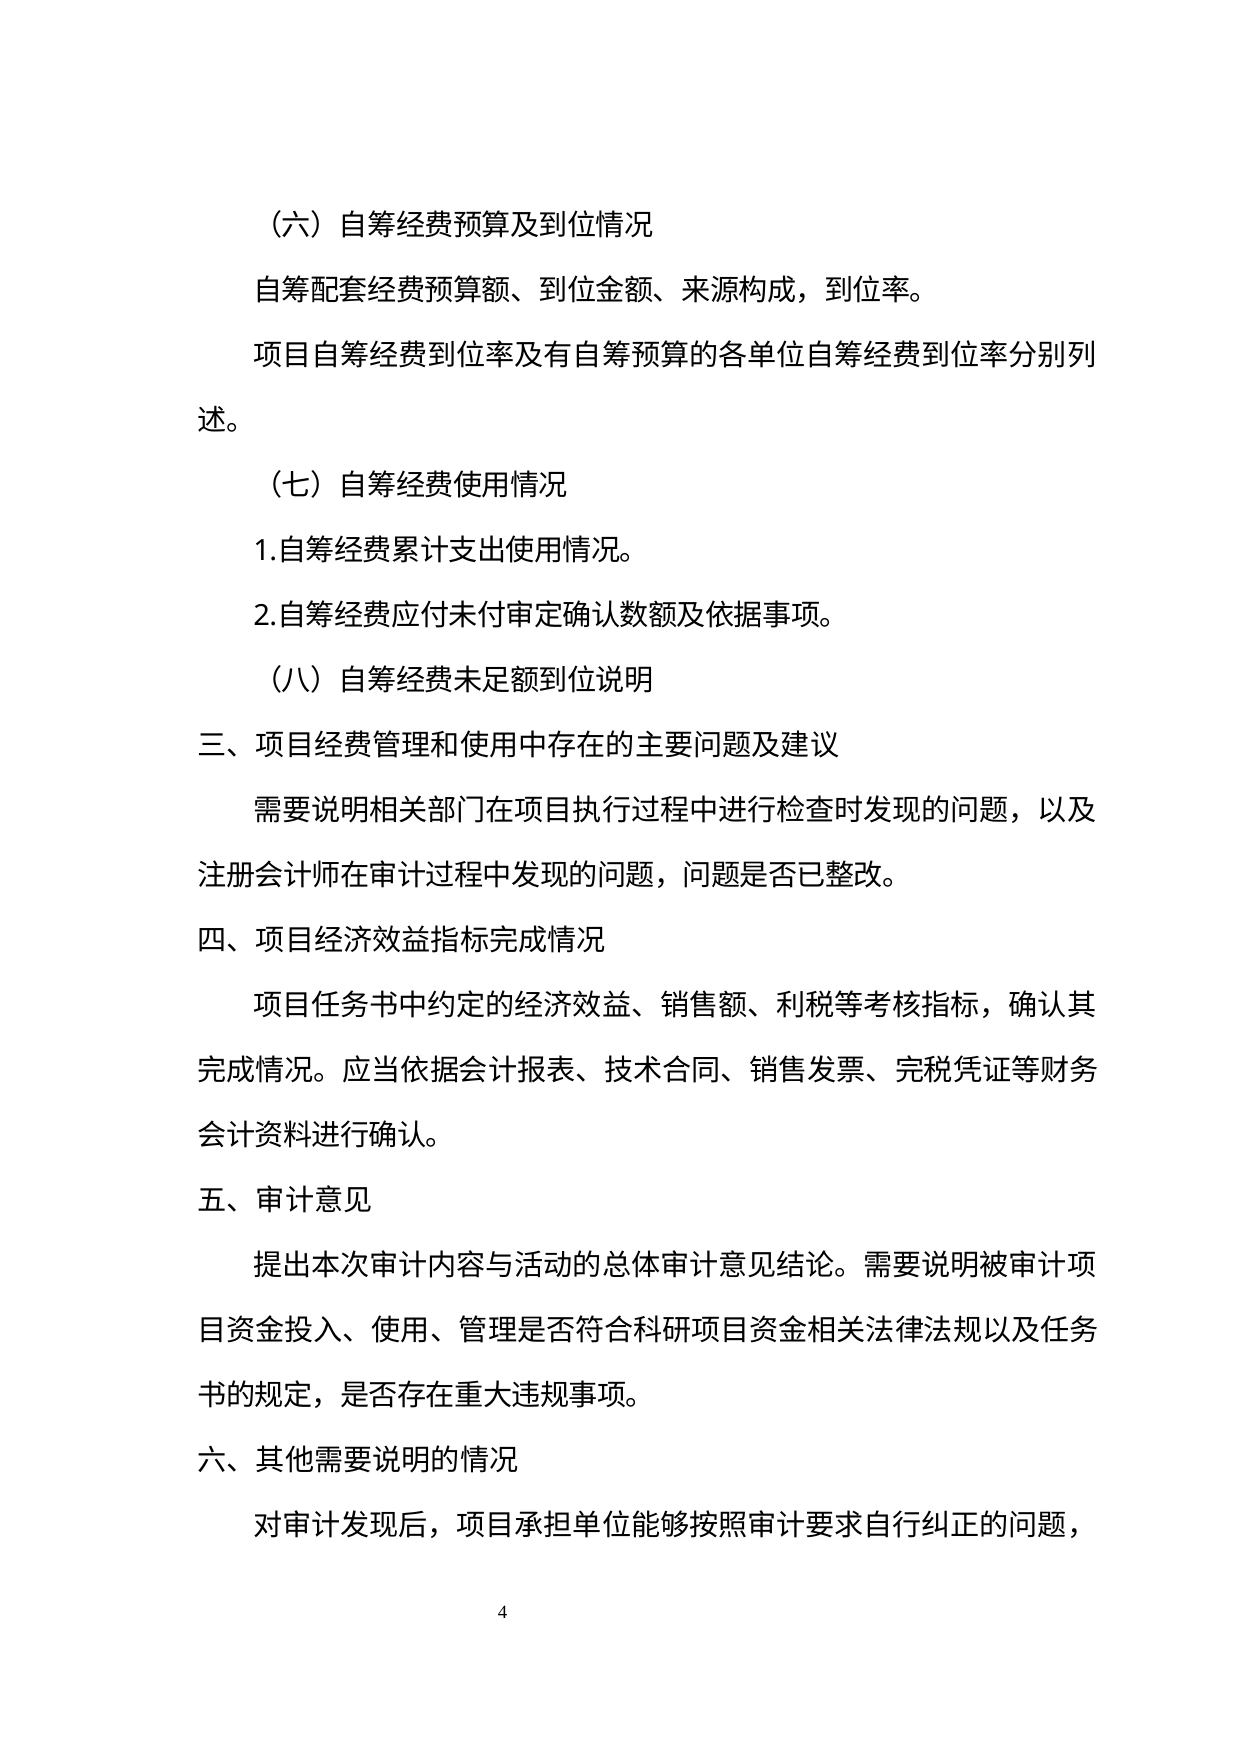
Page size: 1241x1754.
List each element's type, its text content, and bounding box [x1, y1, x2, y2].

list 需要说明相关部门在项目执行过程中进行检查时发现的问题，以及注册会计师在审计过程中发现的问题，问题是否已整改。 [197, 775, 1098, 905]
list 项目任务书中约定的经济效益、销售额、利税等考核指标，确认其完成情况。应当依据会计报表、技术合同、销售发票、完税凭证等财务会计资料进行确认。 [197, 970, 1098, 1165]
list 审计意见 [197, 1165, 1098, 1230]
text 1.自筹经费累计支出使用情况。 [197, 515, 1098, 580]
text （七）自筹经费使用情况 [197, 450, 1098, 515]
list 项目经济效益指标完成情况 [197, 905, 1098, 970]
text 自筹配套经费预算额、到位金额、来源构成，到位率。 [197, 255, 1098, 320]
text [197, 1490, 1098, 1555]
list 其他需要说明的情况 [197, 1425, 1098, 1490]
text （六）自筹经费预算及到位情况 [197, 190, 1098, 255]
list 项目经费管理和使用中存在的主要问题及建议 [197, 710, 1098, 775]
text 项目自筹经费到位率及有自筹预算的各单位自筹经费到位率分别列述。 [197, 320, 1098, 450]
list 提出本次审计内容与活动的总体审计意见结论。需要说明被审计项目资金投入、使用、管理是否符合科研项目资金相关法律法规以及任务书的规定，是否存在重大违规事项。 [197, 1230, 1098, 1425]
text （八）自筹经费未足额到位说明 [197, 645, 1098, 710]
text 2.自筹经费应付未付审定确认数额及依据事项。 [197, 580, 1098, 645]
